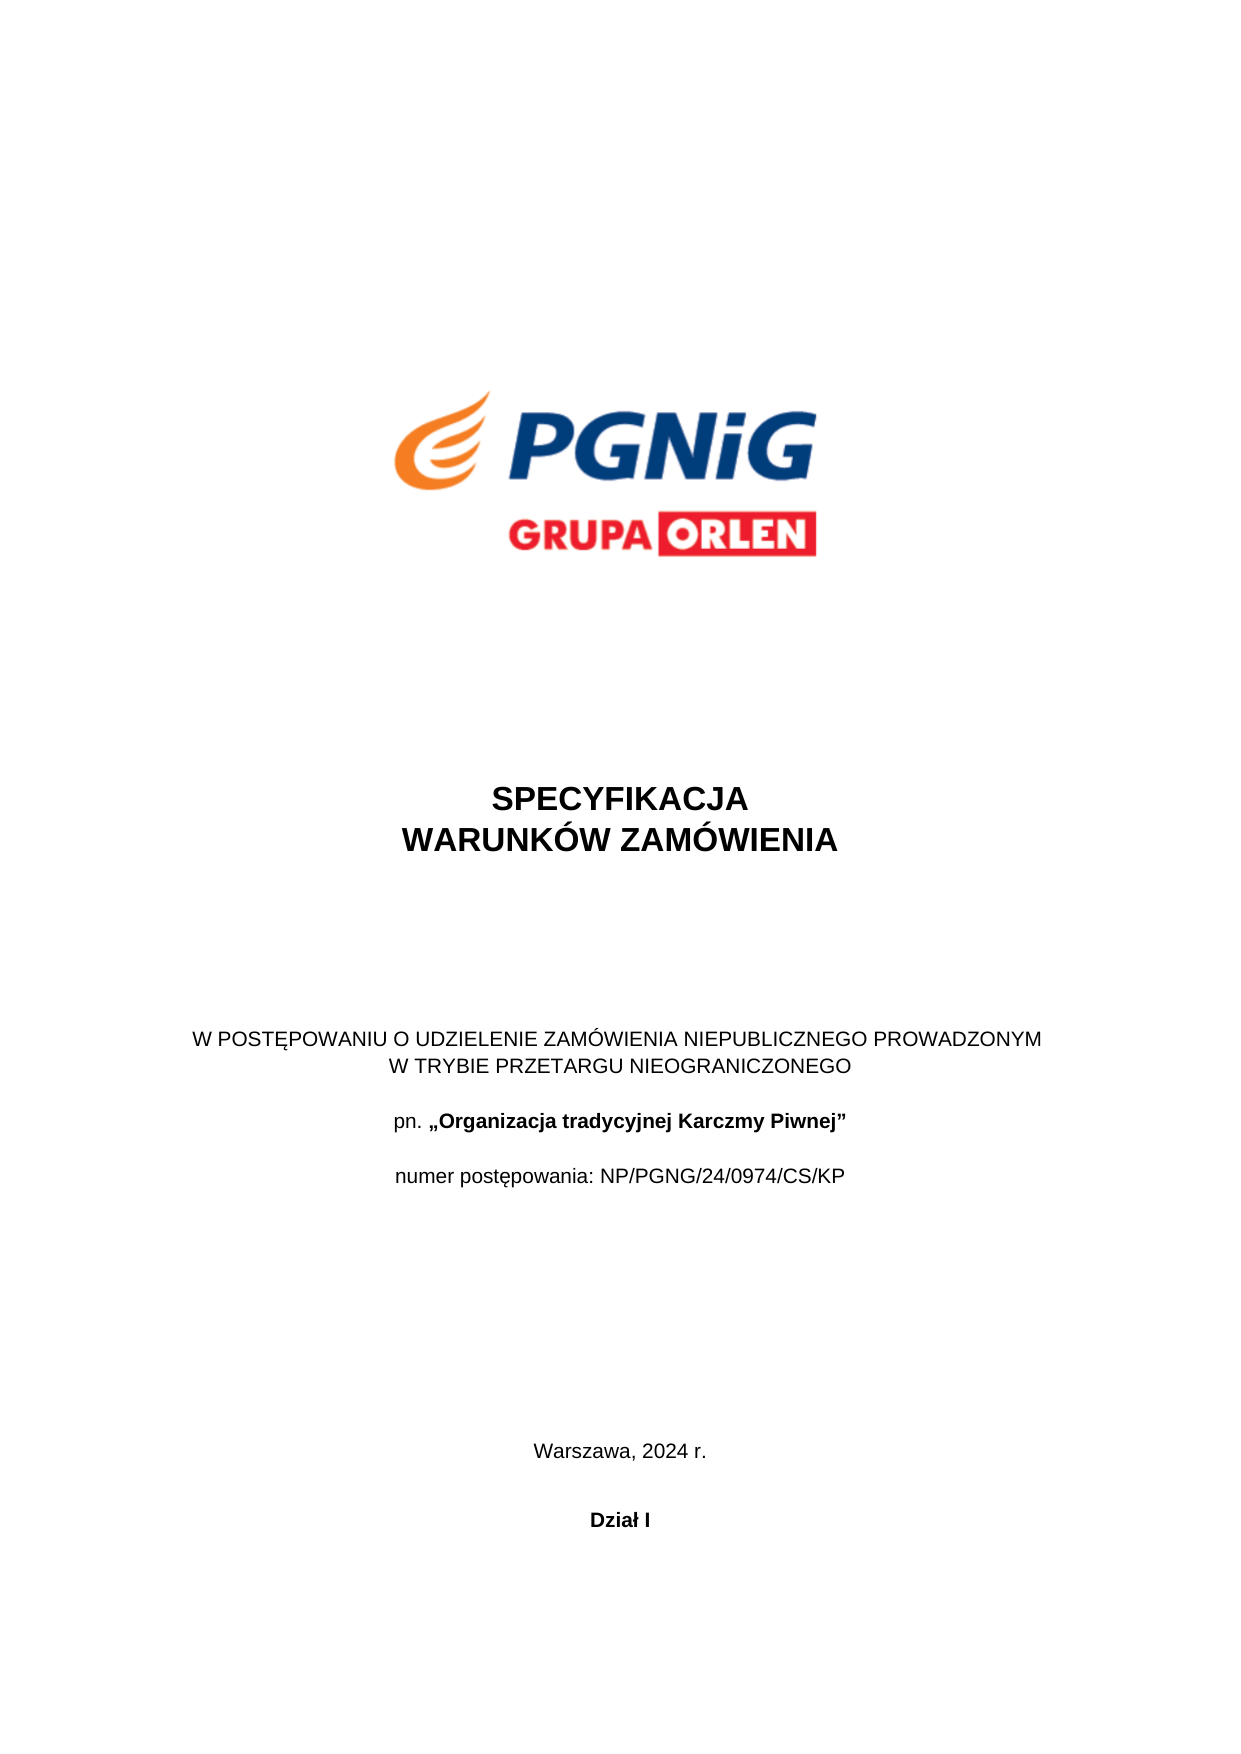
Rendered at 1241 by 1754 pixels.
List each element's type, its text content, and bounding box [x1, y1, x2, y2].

text numer postępowania: NP/PGNG/24/0974/CS/KP [148, 1164, 1093, 1188]
text Warszawa, 2024 r. [148, 1439, 1093, 1463]
text W POSTĘPOWANIU O UDZIELENIE ZAMÓWIENIA NIEPUBLICZNEGO PROWADZONYM W TRYBIE PRZETARGU NIEOGRANICZONEGO [148, 1027, 1093, 1078]
text Dział I [148, 1508, 1093, 1532]
text WARUNKÓW ZAMÓWIENIA [148, 818, 1093, 860]
text SPECYFIKACJA [148, 512, 1093, 818]
picture [365, 353, 872, 597]
text pn. „Organizacja tradycyjnej Karczmy Piwnej” [148, 1109, 1093, 1133]
